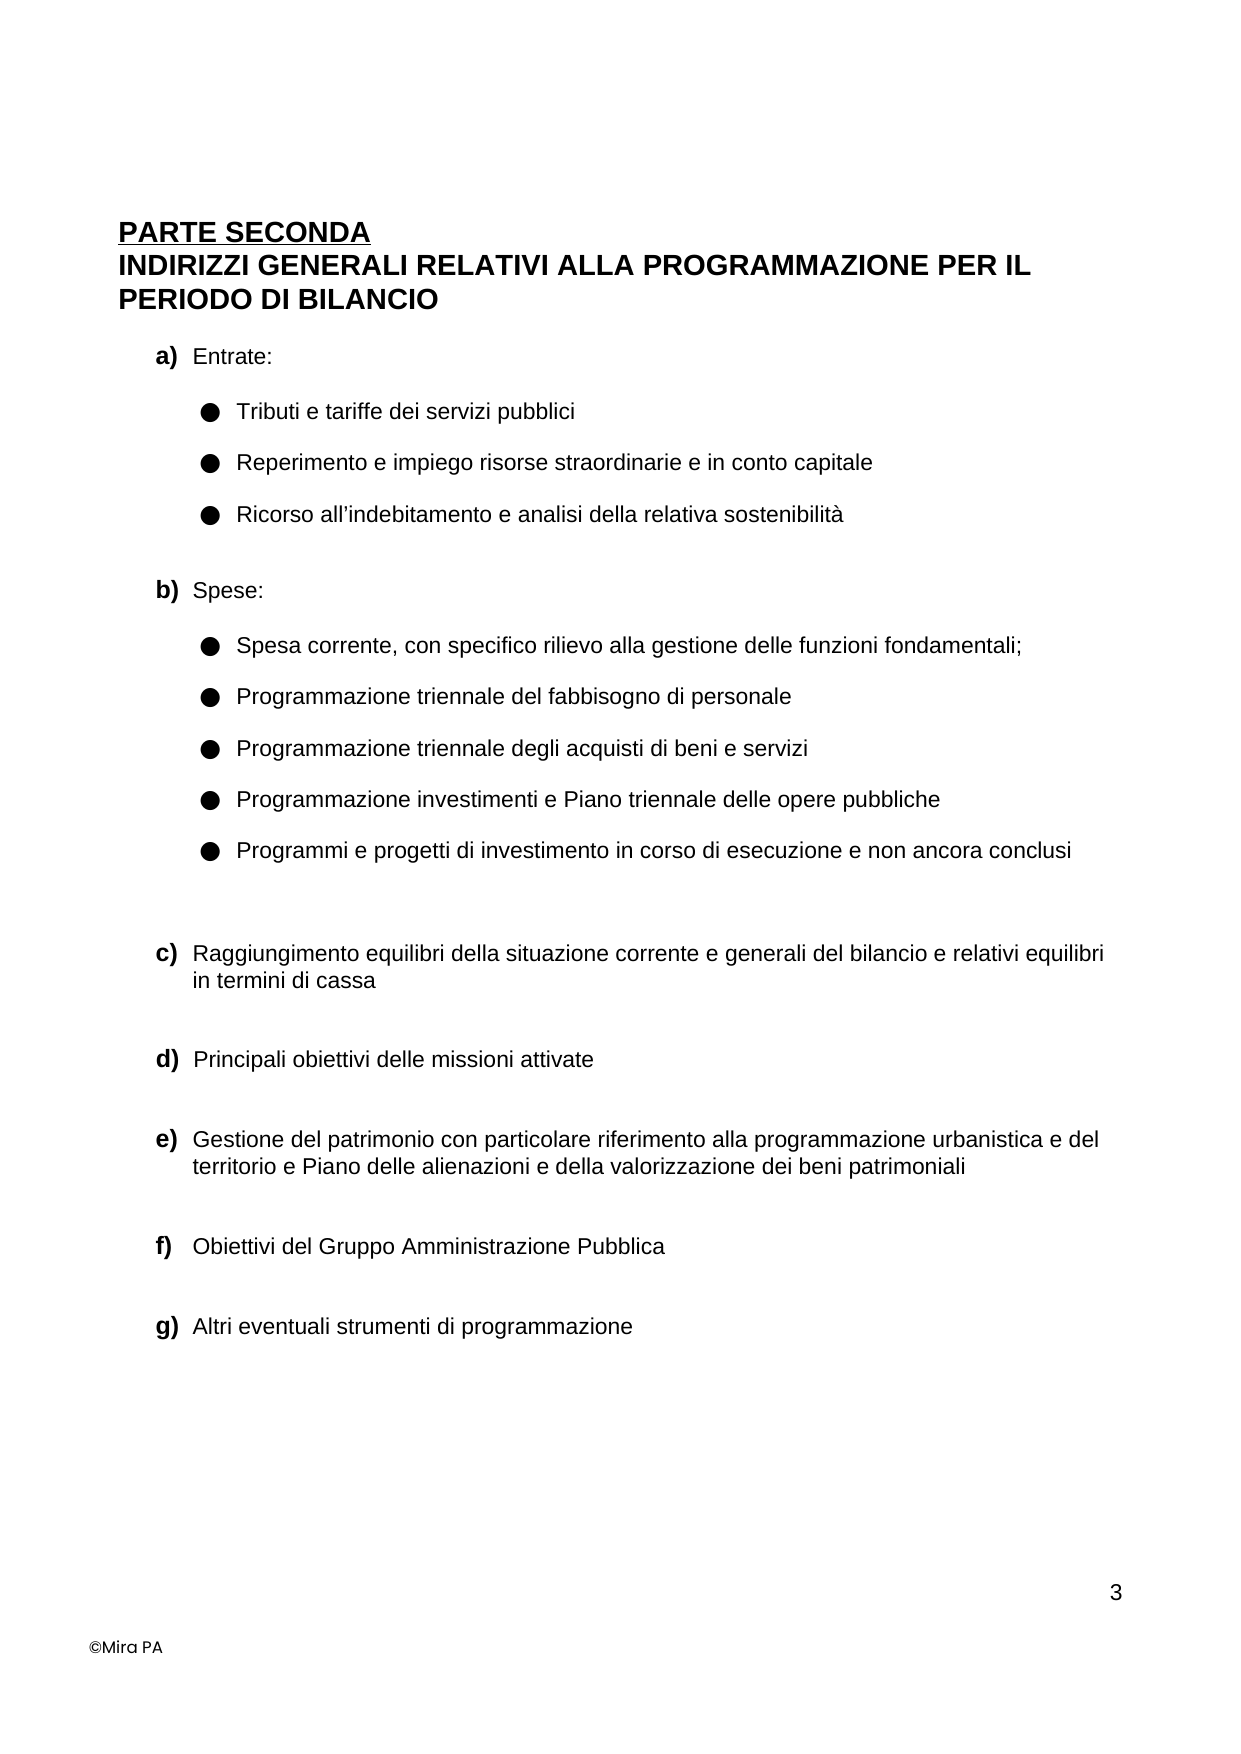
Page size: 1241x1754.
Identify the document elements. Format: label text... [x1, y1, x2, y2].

text PARTE SECONDA [118, 215, 1122, 248]
list Programmi e progetti di investimento in corso di esecuzione e non ancora conclusi [199, 821, 1122, 873]
list Programmazione investimenti e Piano triennale delle opere pubbliche [199, 770, 1122, 821]
list Altri eventuali strumenti di programmazione [155, 1311, 1122, 1340]
list Spesa corrente, con specifico rilievo alla gestione delle funzioni fondamentali; [199, 616, 1122, 668]
list Programmazione triennale del fabbisogno di personale [199, 668, 1122, 719]
list Entrate: [155, 341, 1122, 370]
list Reperimento e impiego risorse straordinarie e in conto capitale [199, 434, 1122, 485]
list Programmazione triennale degli acquisti di beni e servizi [199, 719, 1122, 770]
list Spese: [155, 575, 1122, 604]
list Obiettivi del Gruppo Amministrazione Pubblica [155, 1231, 1122, 1260]
list Raggiungimento equilibri della situazione corrente e generali del bilancio e relativi equilibri in termini di cassa [155, 938, 1122, 993]
list Tributi e tariffe dei servizi pubblici [199, 383, 1122, 434]
text INDIRIZZI GENERALI RELATIVI ALLA PROGRAMMAZIONE PER IL PERIODO DI BILANCIO [118, 248, 1122, 315]
list Principali obiettivi delle missioni attivate [156, 1044, 1122, 1073]
list Ricorso all’indebitamento e analisi della relativa sostenibilità [199, 485, 1122, 536]
list Gestione del patrimonio con particolare riferimento alla programmazione urbanistica e del territorio e Piano delle alienazioni e della valorizzazione dei beni patrimoniali [155, 1124, 1122, 1179]
